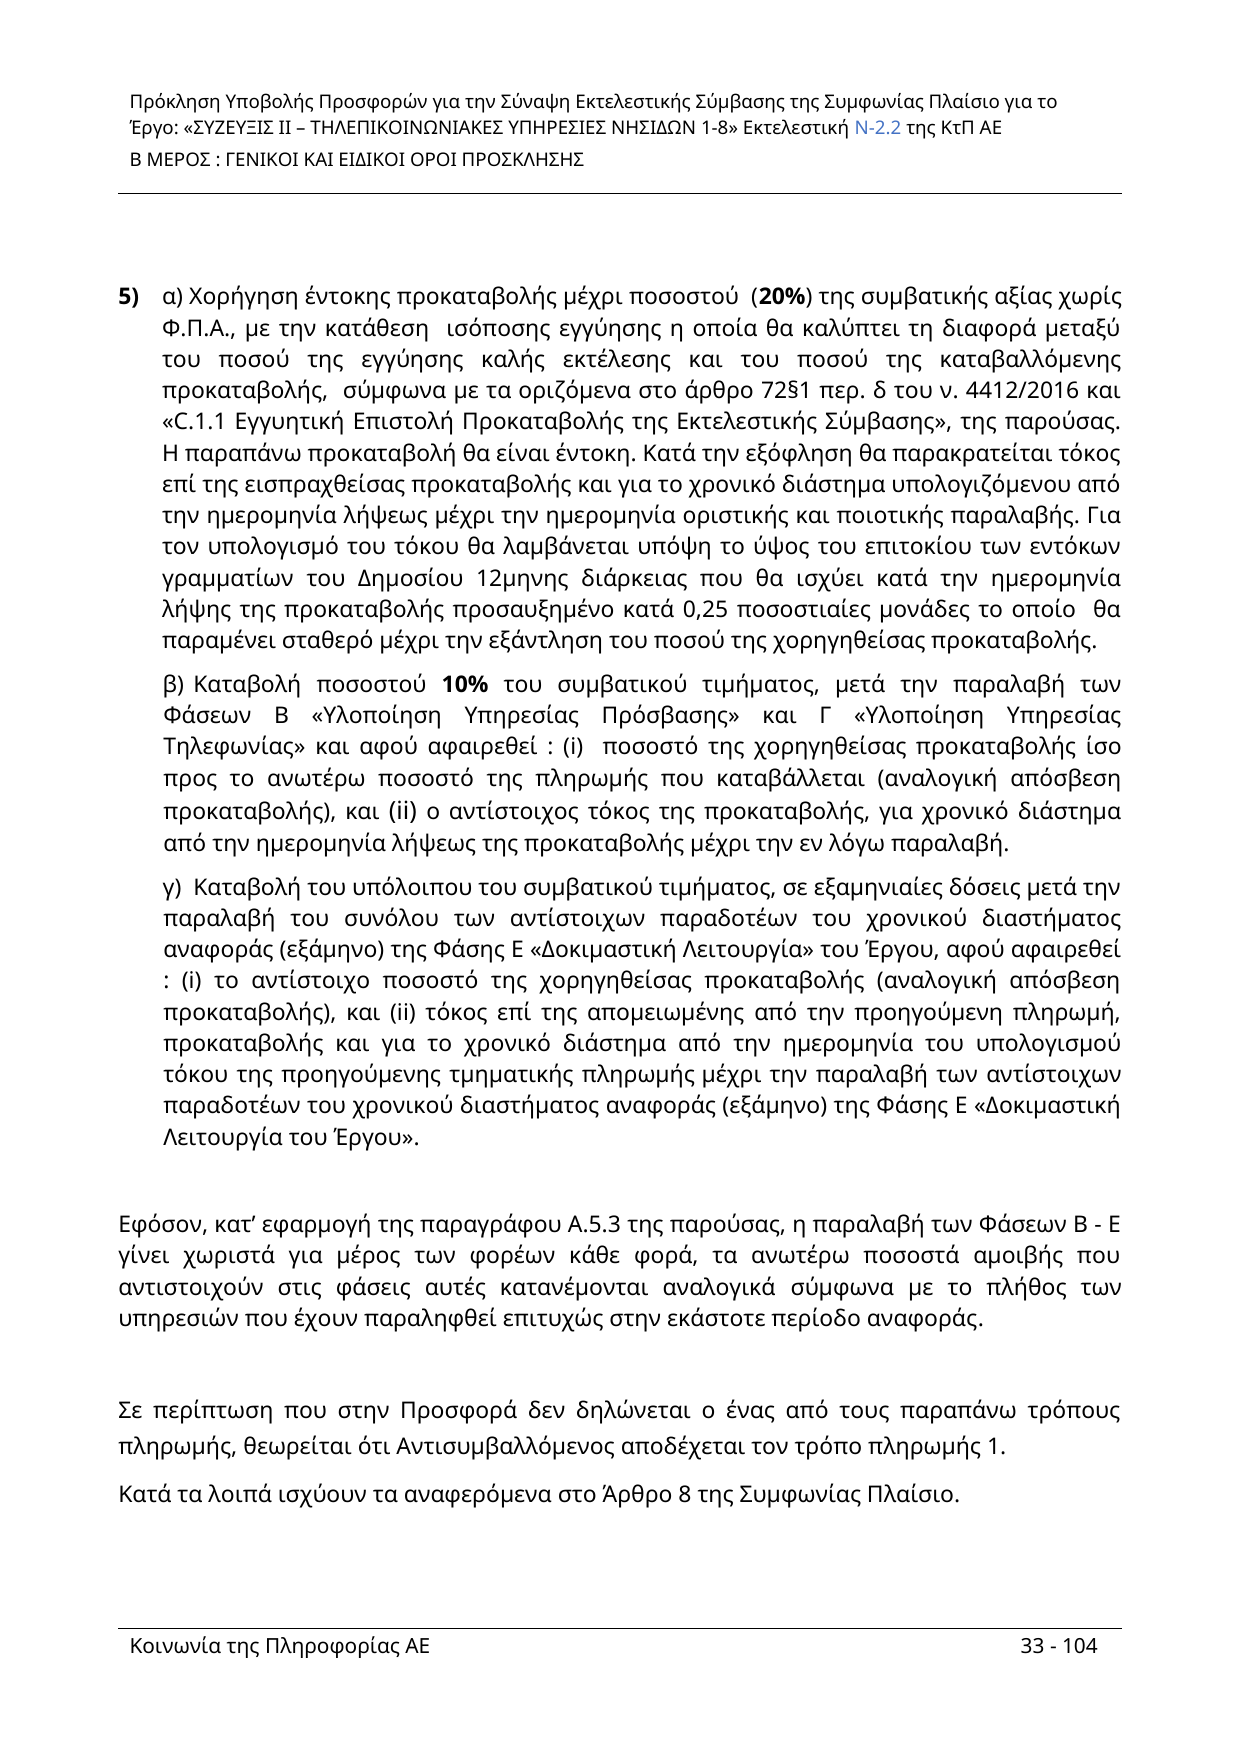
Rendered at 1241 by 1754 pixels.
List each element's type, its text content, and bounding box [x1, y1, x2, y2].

text Σε περίπτωση που στην Προσφορά δεν δηλώνεται ο ένας από τους παραπάνω τρόπους πληρωμής, θεωρείται ότι Αντισυμβαλλόμενος αποδέχεται τον τρόπο πληρωμής 1. [118, 1394, 1122, 1461]
list α) Χορήγηση έντοκης προκαταβολής μέχρι ποσοστού (20%) της συμβατικής αξίας χωρίς Φ.Π.Α., με την κατάθεση ισόποσης εγγύησης η οποία θα καλύπτει τη διαφορά μεταξύ του ποσού της εγγύησης καλής εκτέλεσης και του ποσού της καταβαλλόμενης προκαταβολής, σύμφωνα με τα οριζόμενα στο άρθρο 72§1 περ. δ του ν. 4412/2016 και «C.1.1 Εγγυητική Επιστολή Προκαταβολής της Εκτελεστικής Σύμβασης», της παρούσας. Η παραπάνω προκαταβολή θα είναι έντοκη. Κατά την εξόφληση θα παρακρατείται τόκος επί της εισπραχθείσας προκαταβολής και για το χρονικό διάστημα υπολογιζόμενου από την ημερομηνία λήψεως μέχρι την ημερομηνία οριστικής και ποιοτικής παραλαβής. Για τον υπολογισμό του τόκου θα λαμβάνεται υπόψη το ύψος του επιτοκίου των εντόκων γραμματίων του Δημοσίου 12μηνης διάρκειας που θα ισχύει κατά την ημερομηνία λήψης της προκαταβολής προσαυξημένο κατά 0,25 ποσοστιαίες μονάδες το οποίο θα παραμένει σταθερό μέχρι την εξάντληση του ποσού της χορηγηθείσας προκαταβολής. [118, 280, 1122, 655]
text γ) Καταβολή του υπόλοιπου του συμβατικού τιμήματος, σε εξαμηνιαίες δόσεις μετά την παραλαβή του συνόλου των αντίστοιχων παραδοτέων του χρονικού διαστήματος αναφοράς (εξάμηνο) της Φάσης Ε «Δοκιμαστική Λειτουργία» του Έργου, αφού αφαιρεθεί : (i) το αντίστοιχο ποσοστό της χορηγηθείσας προκαταβολής (αναλογική απόσβεση προκαταβολής), και (ii) τόκος επί της απομειωμένης από την προηγούμενη πληρωμή, προκαταβολής και για το χρονικό διάστημα από την ημερομηνία του υπολογισμού τόκου της προηγούμενης τμηματικής πληρωμής μέχρι την παραλαβή των αντίστοιχων παραδοτέων του χρονικού διαστήματος αναφοράς (εξάμηνο) της Φάσης Ε «Δοκιμαστική Λειτουργία του Έργου». [162, 871, 1122, 1152]
text Κατά τα λοιπά ισχύουν τα αναφερόμενα στο Άρθρο 8 της Συμφωνίας Πλαίσιο. [118, 1478, 1122, 1509]
text β) Καταβολή ποσοστού 10% του συμβατικού τιμήματος, μετά την παραλαβή των Φάσεων Β «Υλοποίηση Υπηρεσίας Πρόσβασης» και Γ «Υλοποίηση Υπηρεσίας Τηλεφωνίας» και αφού αφαιρεθεί : (i) ποσοστό της χορηγηθείσας προκαταβολής ίσο προς το ανωτέρω ποσοστό της πληρωμής που καταβάλλεται (αναλογική απόσβεση προκαταβολής), και (ii) ο αντίστοιχος τόκος της προκαταβολής, για χρονικό διάστημα από την ημερομηνία λήψεως της προκαταβολής μέχρι την εν λόγω παραλαβή. [162, 668, 1122, 858]
text Εφόσον, κατ’ εφαρμογή της παραγράφου Α.5.3 της παρούσας, η παραλαβή των Φάσεων Β - Ε γίνει χωριστά για μέρος των φορέων κάθε φορά, τα ανωτέρω ποσοστά αμοιβής που αντιστοιχούν στις φάσεις αυτές κατανέμονται αναλογικά σύμφωνα με το πλήθος των υπηρεσιών που έχουν παραληφθεί επιτυχώς στην εκάστοτε περίοδο αναφοράς. [118, 1208, 1122, 1333]
